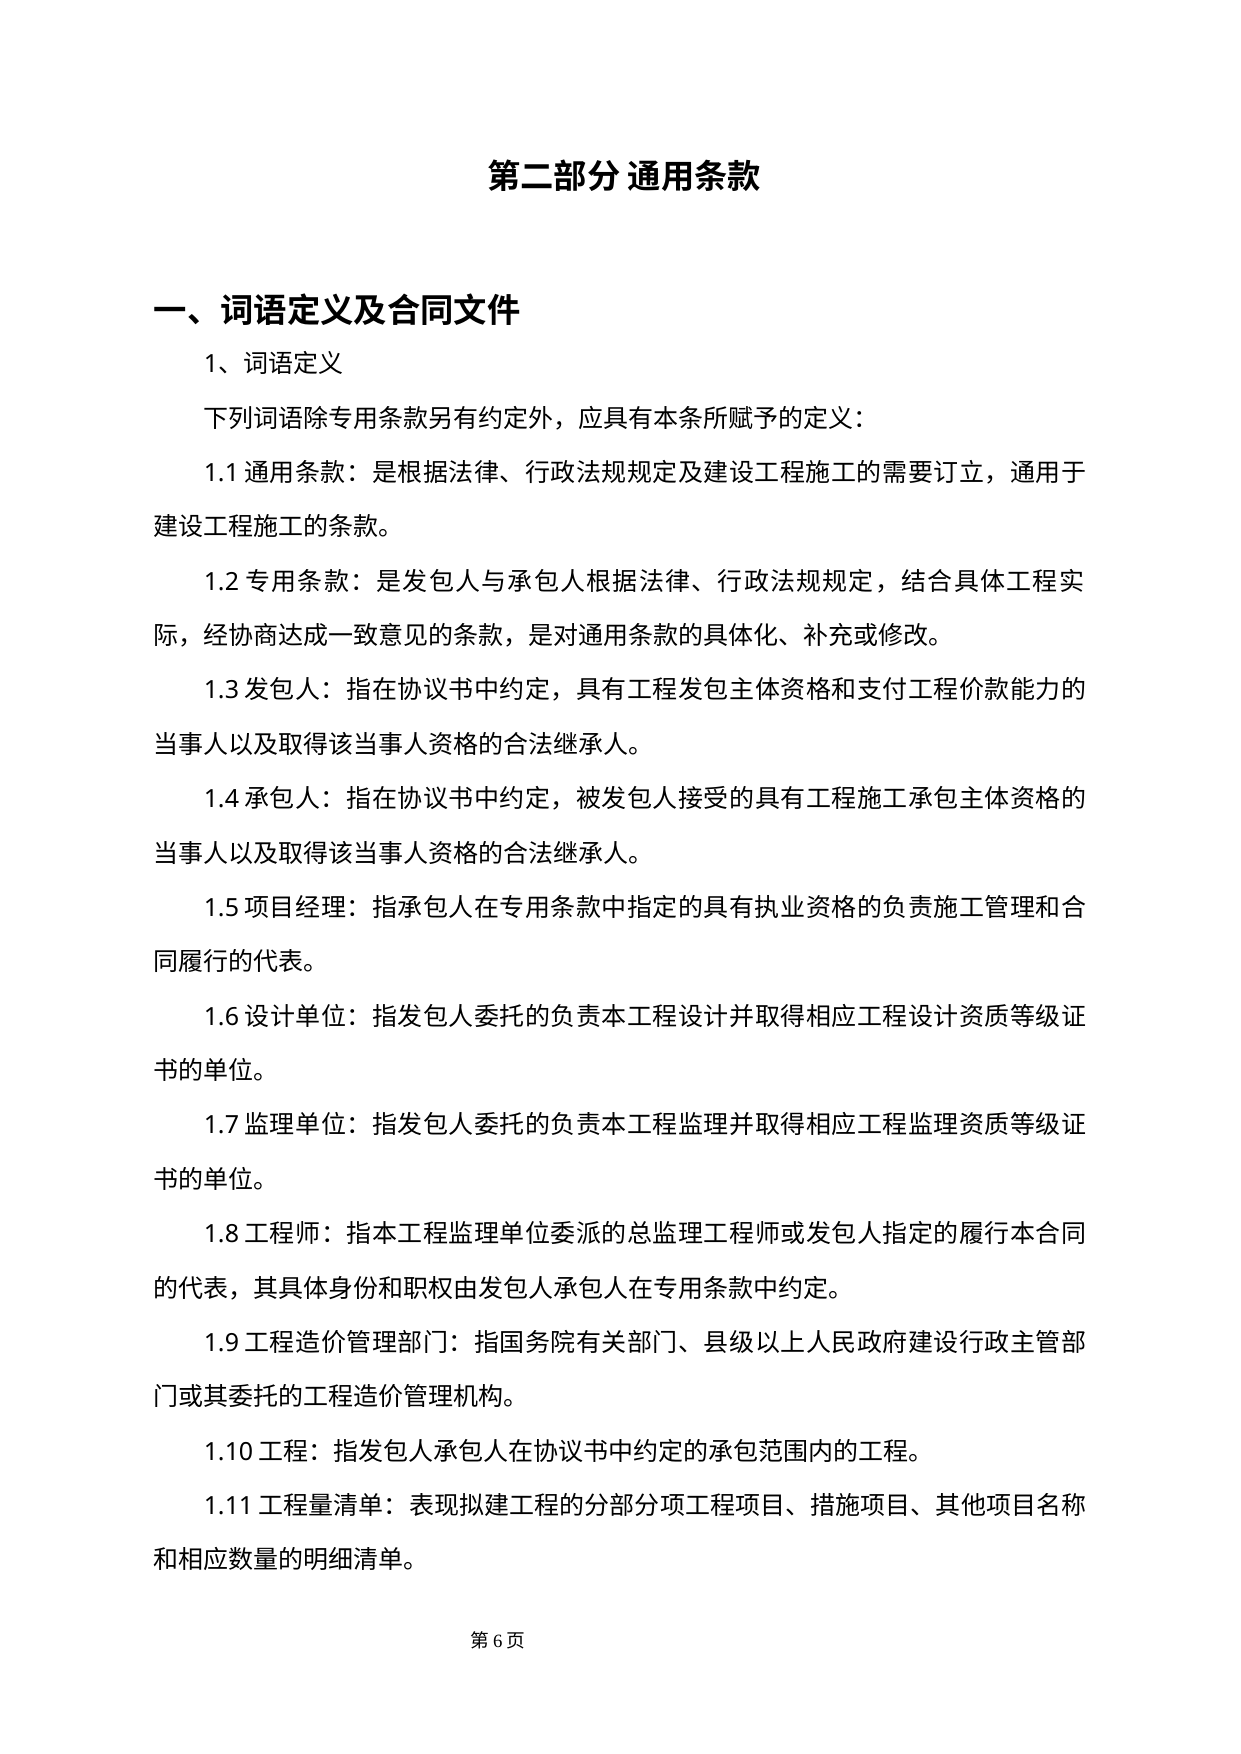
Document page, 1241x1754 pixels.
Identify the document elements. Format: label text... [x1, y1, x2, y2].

text 1.5项目经理：指承包人在专用条款中指定的具有执业资格的负责施工管理和合同履行的代表。 [153, 887, 1087, 978]
text 1.7监理单位：指发包人委托的负责本工程监理并取得相应工程监理资质等级证书的单位。 [153, 1105, 1087, 1196]
text 1.10工程：指发包人承包人在协议书中约定的承包范围内的工程。 [153, 1431, 1087, 1467]
text 1、词语定义 [153, 344, 1087, 380]
text 1.4承包人：指在协议书中约定，被发包人接受的具有工程施工承包主体资格的当事人以及取得该当事人资格的合法继承人。 [153, 779, 1087, 869]
text 一、词语定义及合同文件 [153, 283, 1087, 332]
text 1.11工程量清单：表现拟建工程的分部分项工程项目、措施项目、其他项目名称和相应数量的明细清单。 [153, 1486, 1087, 1576]
text 第二部分 通用条款 [153, 150, 1087, 198]
text 1.1通用条款：是根据法律、行政法规规定及建设工程施工的需要订立，通用于建设工程施工的条款。 [153, 452, 1087, 543]
text 下列词语除专用条款另有约定外，应具有本条所赋予的定义： [153, 398, 1087, 434]
text 1.9工程造价管理部门：指国务院有关部门、县级以上人民政府建设行政主管部门或其委托的工程造价管理机构。 [153, 1322, 1087, 1413]
text 1.8工程师：指本工程监理单位委派的总监理工程师或发包人指定的履行本合同的代表，其具体身份和职权由发包人承包人在专用条款中约定。 [153, 1214, 1087, 1304]
text 1.6设计单位：指发包人委托的负责本工程设计并取得相应工程设计资质等级证书的单位。 [153, 996, 1087, 1087]
text 1.2专用条款：是发包人与承包人根据法律、行政法规规定，结合具体工程实际，经协商达成一致意见的条款，是对通用条款的具体化、补充或修改。 [153, 561, 1087, 652]
text 1.3发包人：指在协议书中约定，具有工程发包主体资格和支付工程价款能力的当事人以及取得该当事人资格的合法继承人。 [153, 670, 1087, 761]
